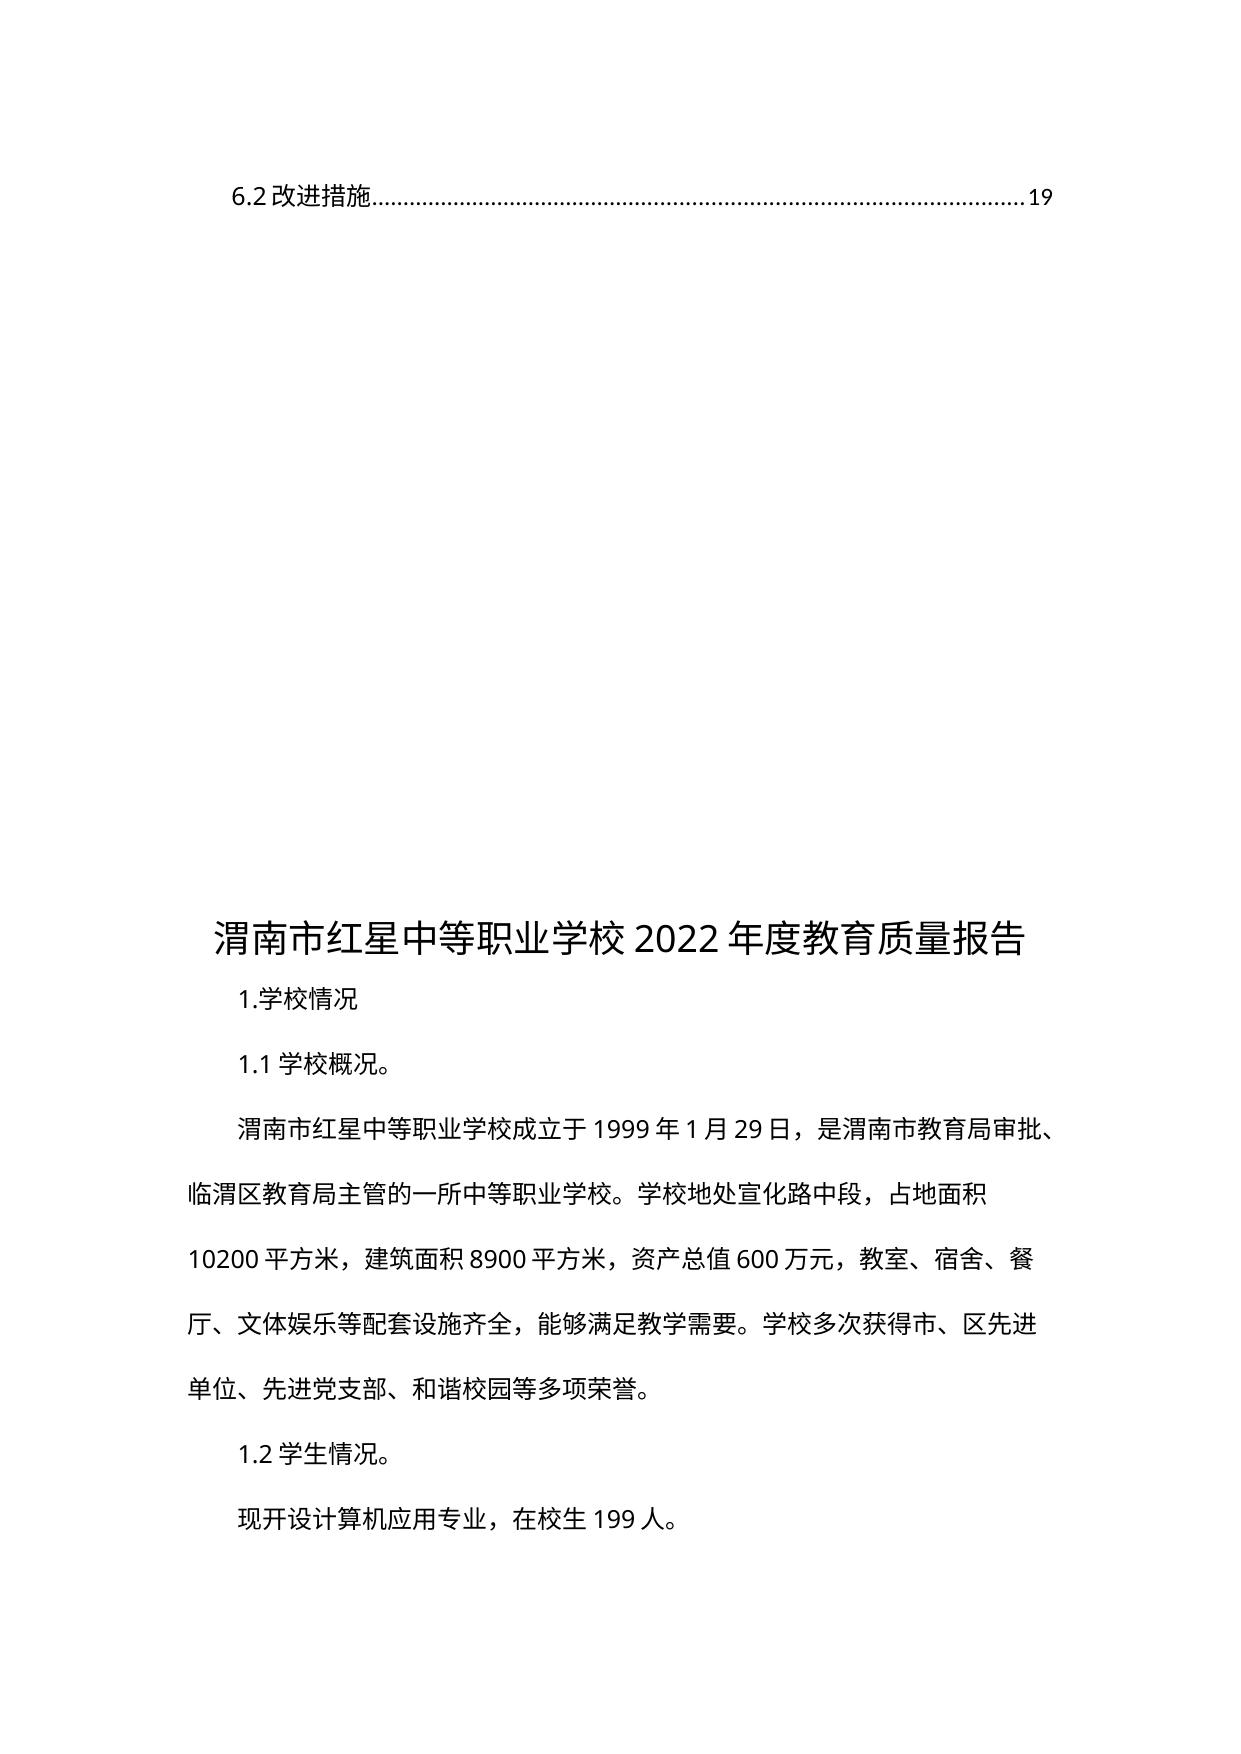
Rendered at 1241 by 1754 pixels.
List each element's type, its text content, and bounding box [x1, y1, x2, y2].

text 渭南市红星中等职业学校成立于1999年1月29日，是渭南市教育局审批、临渭区教育局主管的一所中等职业学校。学校地处宣化路中段，占地面积10200平方米，建筑面积8900平方米，资产总值600万元，教室、宿舍、餐厅、文体娱乐等配套设施齐全，能够满足教学需要。学校多次获得市、区先进单位、先进党支部、和谐校园等多项荣誉。 [187, 1095, 1053, 1420]
text 1.1学校概况。 [187, 1030, 1053, 1095]
text 现开设计算机应用专业，在校生199人。 [187, 1485, 1053, 1550]
text 1.2学生情况。 [187, 1420, 1053, 1485]
text 1.学校情况 [187, 965, 1053, 1030]
text 渭南市红星中等职业学校2022年度教育质量报告 [187, 901, 1053, 965]
